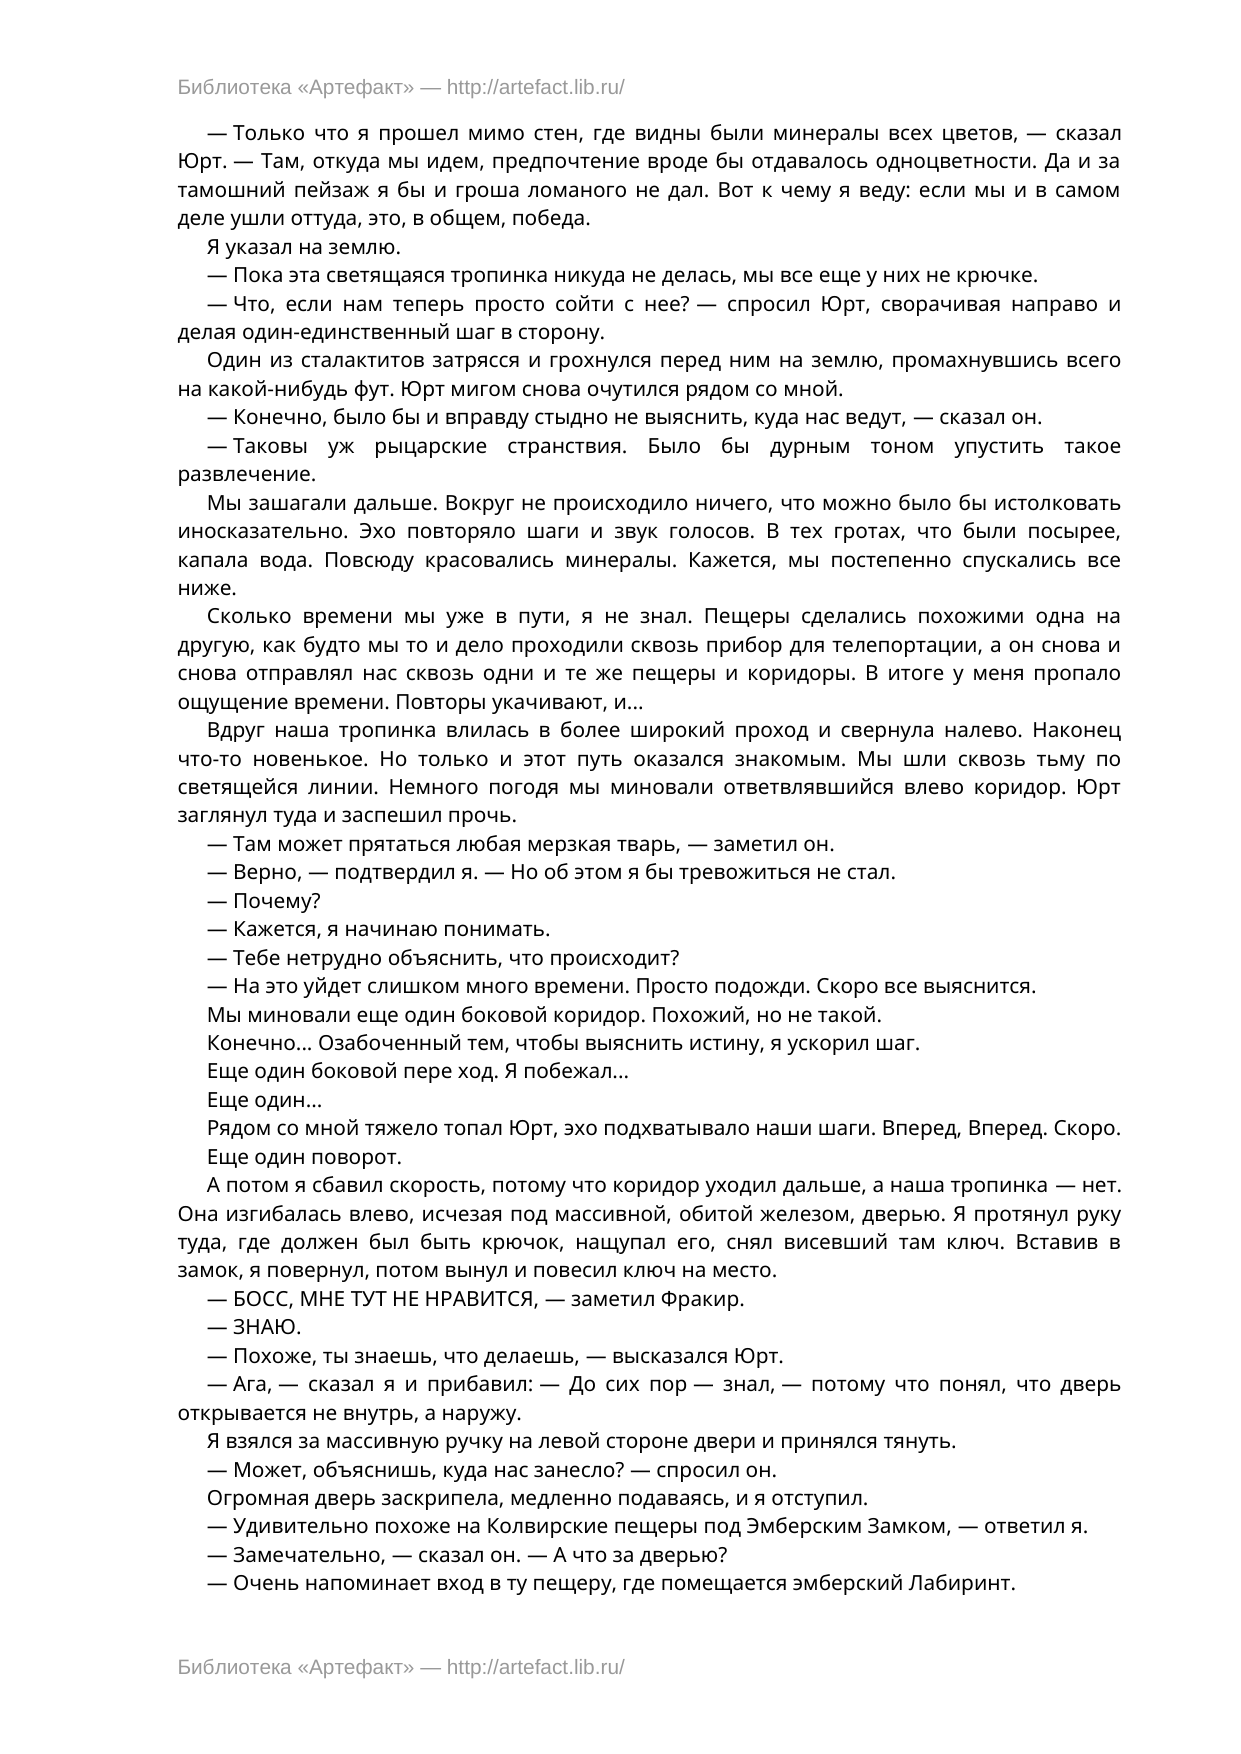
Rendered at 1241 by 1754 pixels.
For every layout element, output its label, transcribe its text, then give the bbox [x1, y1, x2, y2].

text — БОСС, МНЕ ТУТ НЕ НРАВИТСЯ, — заметил Фракир. [177, 1284, 1122, 1312]
text — Почему? [177, 886, 1122, 914]
text — Очень напоминает вход в ту пещеру, где помещается эмберский Лабиринт. [177, 1568, 1122, 1597]
text Один из сталактитов затрясся и грохнулся перед ним на землю, промахнувшись всего на какой-нибудь фут. Юрт мигом снова очутился рядом со мной. [177, 346, 1122, 402]
text Вдруг наша тропинка влилась в более широкий проход и свернула налево. Наконец что-то новенькое. Но только и этот путь оказался знакомым. Мы шли сквозь тьму по светящейся линии. Немного погодя мы миновали ответвлявшийся влево коридор. Юрт заглянул туда и заспешил прочь. [177, 715, 1122, 829]
text — Ага, — сказал я и прибавил: — До сих пор — знал, — потому что понял, что дверь открывается не внутрь, а наружу. [177, 1369, 1122, 1426]
text — Удивительно похоже на Колвирские пещеры под Эмберским Замком, — ответил я. [177, 1512, 1122, 1540]
text — Таковы уж рыцарские странствия. Было бы дурным тоном упустить такое развлечение. [177, 431, 1122, 488]
text — Конечно, было бы и вправду стыдно не выяснить, куда нас ведут, — сказал он. [177, 402, 1122, 431]
text А потом я сбавил скорость, потому что коридор уходил дальше, а наша тропинка — нет. Она изгибалась влево, исчезая под массивной, обитой железом, дверью. Я протянул руку туда, где должен был быть крючок, нащупал его, снял висевший там ключ. Вставив в замок, я повернул, потом вынул и повесил ключ на место. [177, 1170, 1122, 1284]
text Сколько времени мы уже в пути, я не знал. Пещеры сделались похожими одна на другую, как будто мы то и дело проходили сквозь прибор для телепортации, а он снова и снова отправлял нас сквозь одни и те же пещеры и коридоры. В итоге у меня пропало ощущение времени. Повторы укачивают, и... [177, 602, 1122, 715]
text — ЗНАЮ. [177, 1312, 1122, 1341]
text Конечно... Озабоченный тем, чтобы выяснить истину, я ускорил шаг. [177, 1028, 1122, 1057]
text Мы миновали еще один боковой коридор. Похожий, но не такой. [177, 1000, 1122, 1028]
text — Там может прятаться любая мерзкая тварь, — заметил он. [177, 829, 1122, 857]
text — Только что я прошел мимо стен, где видны были минералы всех цветов, — сказал Юрт. — Там, откуда мы идем, предпочтение вроде бы отдавалось одноцветности. Да и за тамошний пейзаж я бы и гроша ломаного не дал. Вот к чему я веду: если мы и в самом деле ушли оттуда, это, в общем, победа. [177, 118, 1122, 232]
text Я указал на землю. [177, 232, 1122, 260]
text — Что, если нам теперь просто сойти с нее? — спросил Юрт, сворачивая направо и делая один-единственный шаг в сторону. [177, 289, 1122, 346]
text — Замечательно, — сказал он. — А что за дверью? [177, 1540, 1122, 1568]
text — Может, объяснишь, куда нас занесло? — спросил он. [177, 1455, 1122, 1483]
text — Кажется, я начинаю понимать. [177, 914, 1122, 943]
text — Пока эта светящаяся тропинка никуда не делась, мы все еще у них не крючке. [177, 260, 1122, 289]
text Мы зашагали дальше. Вокруг не происходило ничего, что можно было бы истолковать иносказательно. Эхо повторяло шаги и звук голосов. В тех гротах, что были посырее, капала вода. Повсюду красовались минералы. Кажется, мы постепенно спускались все ниже. [177, 488, 1122, 602]
text — Похоже, ты знаешь, что делаешь, — высказался Юрт. [177, 1341, 1122, 1369]
text — Тебе нетрудно объяснить, что происходит? [177, 943, 1122, 971]
text Еще один боковой пере ход. Я побежал... [177, 1057, 1122, 1085]
text — Верно, — подтвердил я. — Но об этом я бы тревожиться не стал. [177, 857, 1122, 886]
text Еще один поворот. [177, 1142, 1122, 1170]
text Огромная дверь заскрипела, медленно подаваясь, и я отступил. [177, 1483, 1122, 1512]
text Еще один... [177, 1085, 1122, 1113]
text Рядом со мной тяжело топал Юрт, эхо подхватывало наши шаги. Вперед, Вперед. Скоро. [177, 1113, 1122, 1142]
text Я взялся за массивную ручку на левой стороне двери и принялся тянуть. [177, 1426, 1122, 1455]
text — На это уйдет слишком много времени. Просто подожди. Скоро все выяснится. [177, 971, 1122, 1000]
